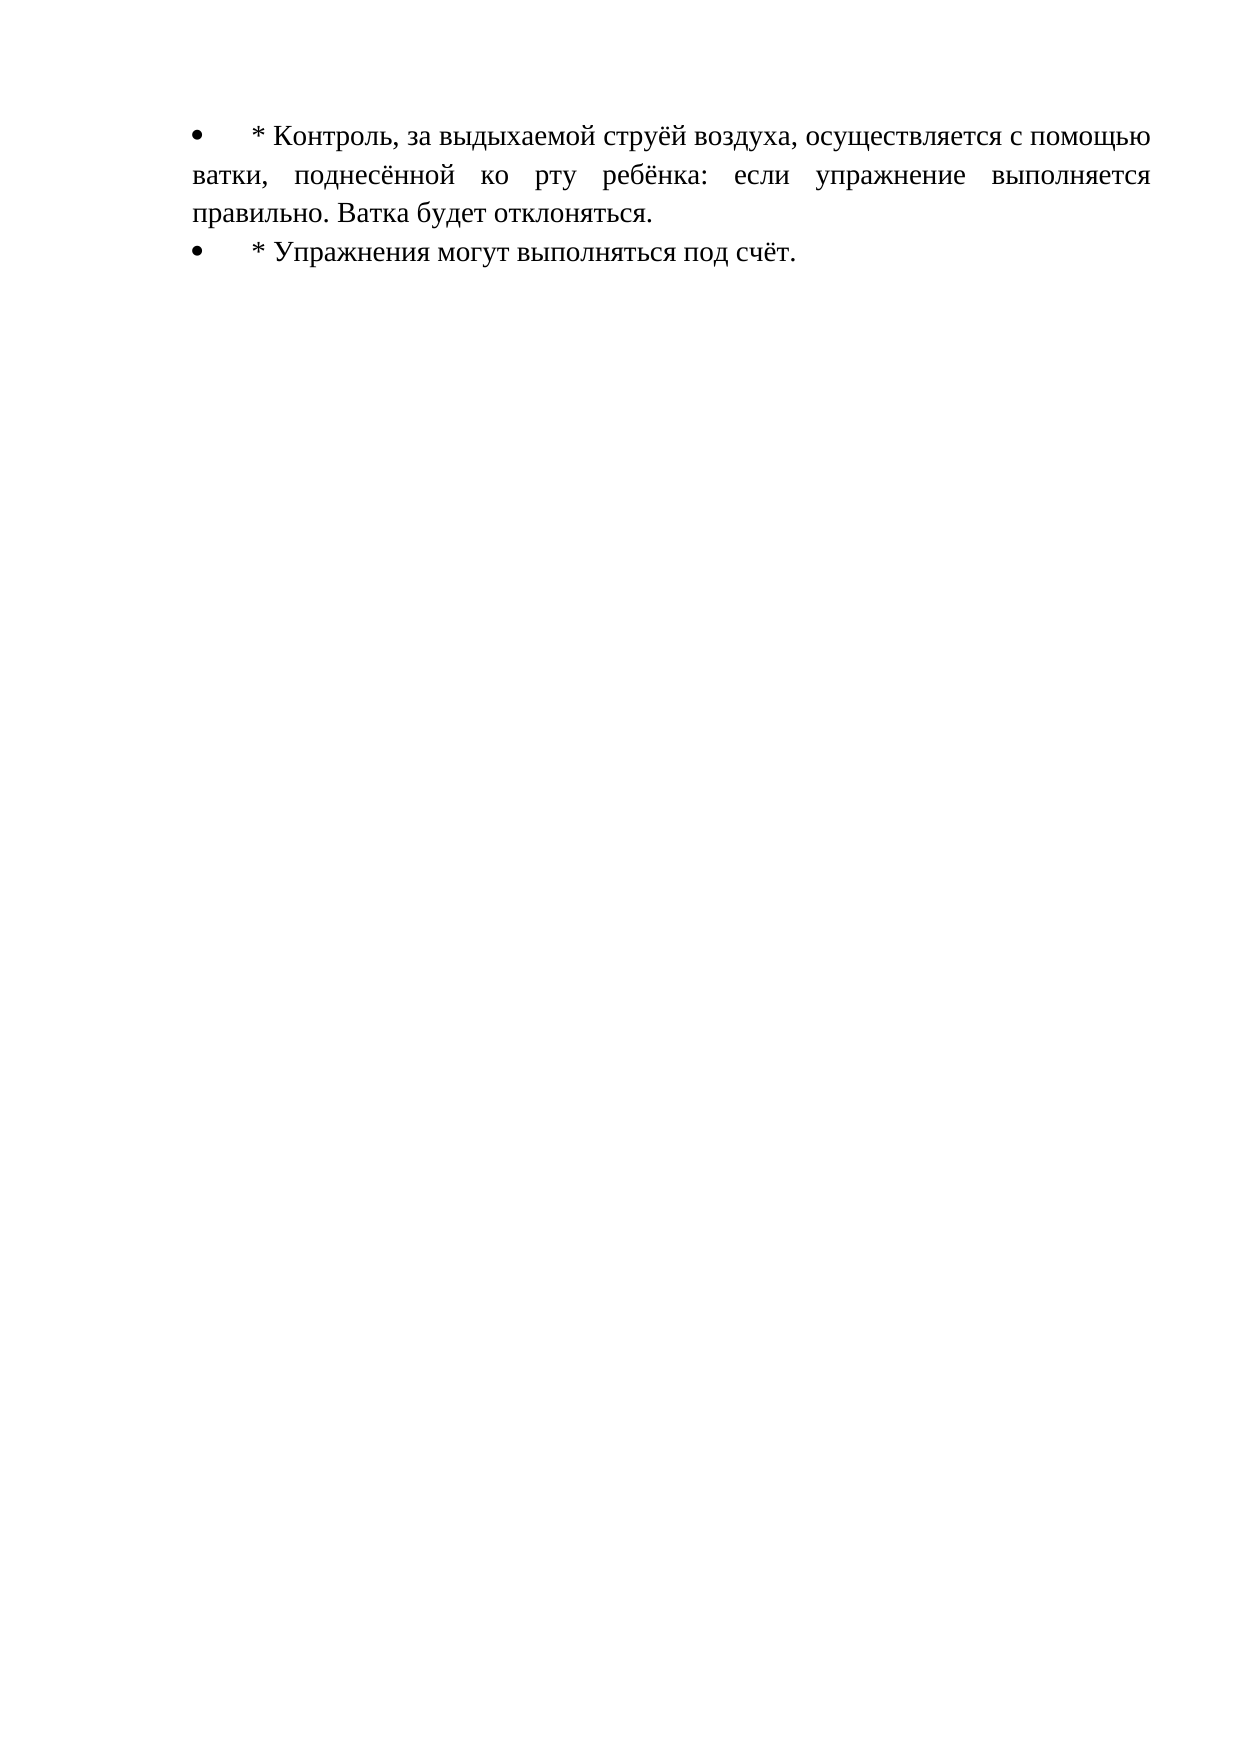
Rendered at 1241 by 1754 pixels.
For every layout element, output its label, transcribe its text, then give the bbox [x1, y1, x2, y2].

list * Контроль, за выдыхаемой струёй воздуха, осуществляется с помощью ватки, поднесённой ко рту ребёнка: если упражнение выполняется правильно. Ватка будет отклоняться. [192, 118, 1152, 229]
list * Упражнения могут выполняться под счёт. [192, 234, 1152, 267]
